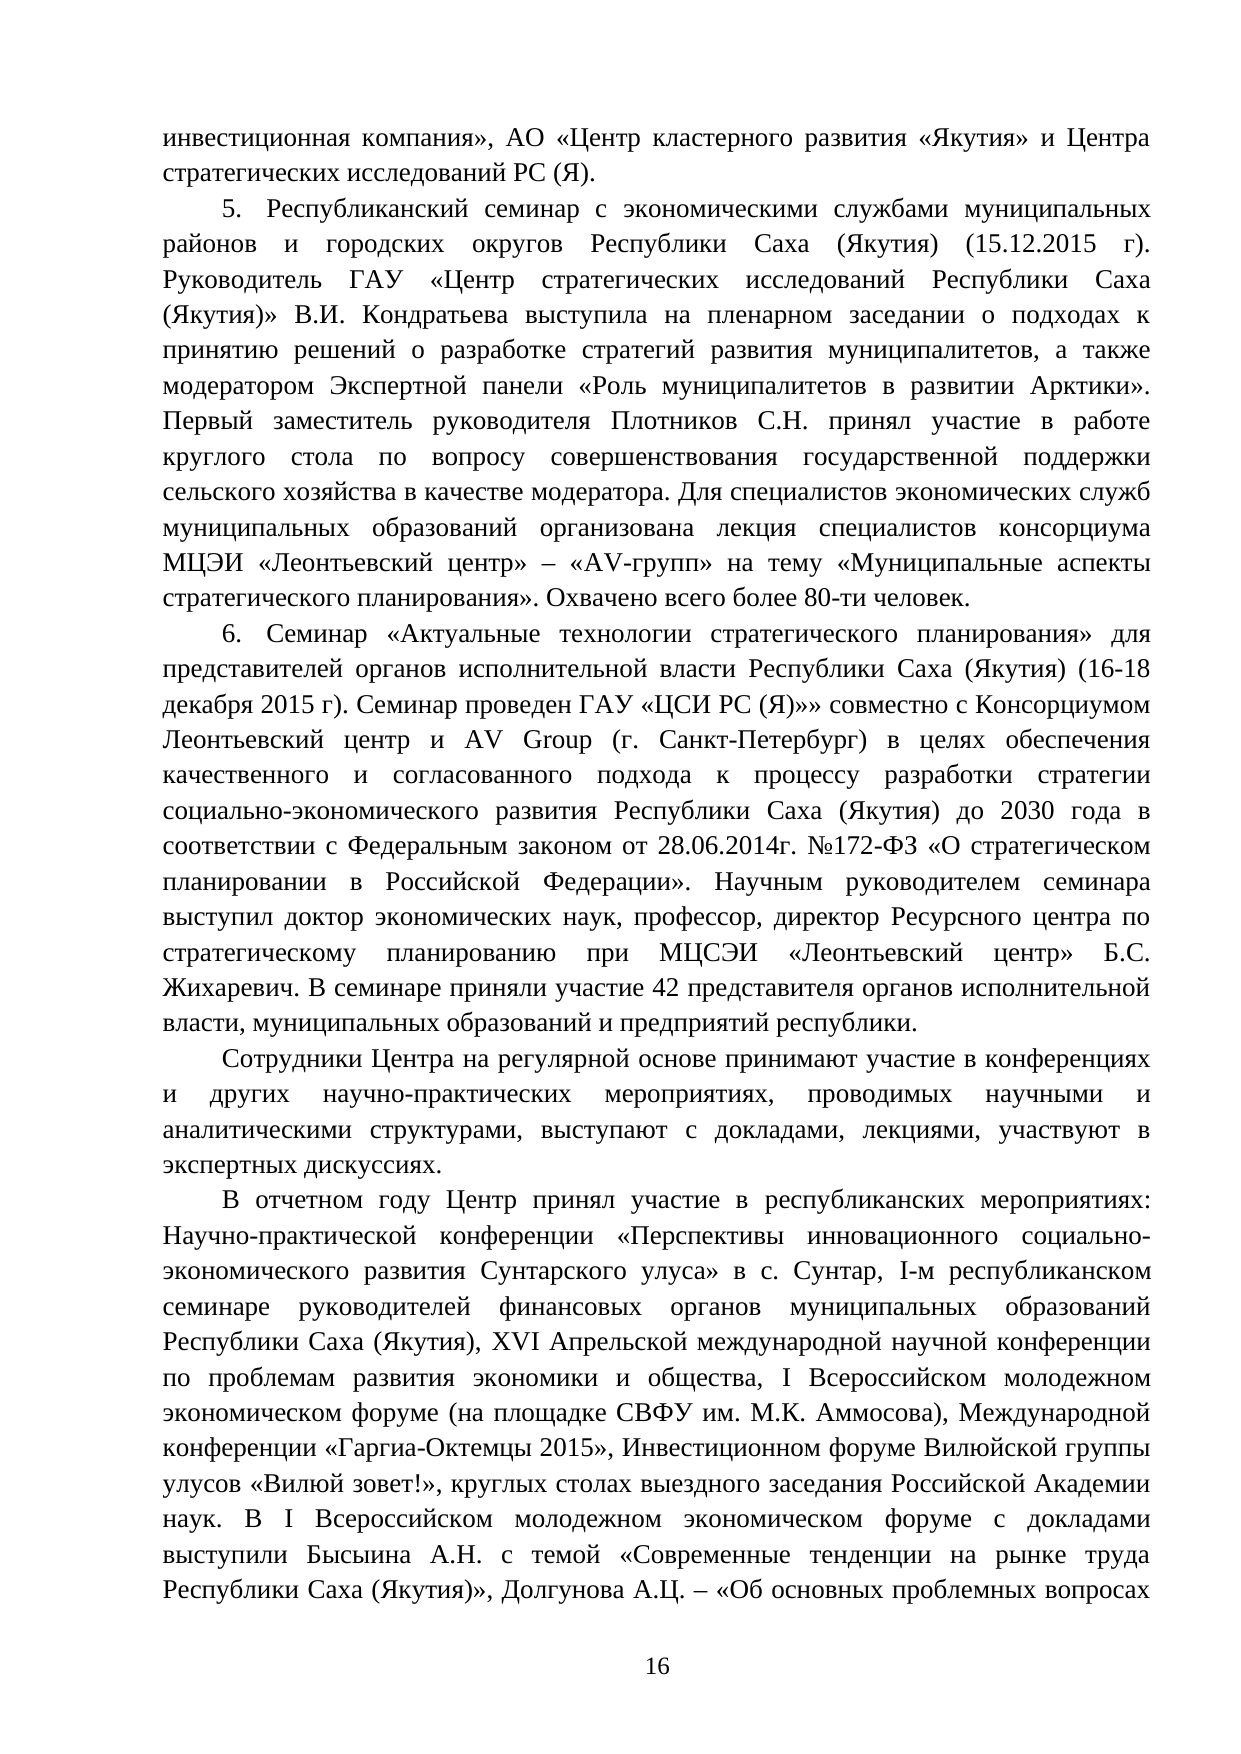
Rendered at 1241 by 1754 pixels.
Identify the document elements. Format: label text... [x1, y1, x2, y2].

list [162, 118, 1152, 189]
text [162, 1181, 1152, 1606]
list Семинар «Актуальные технологии стратегического планирования» для представителей органов исполнительной власти Республики Саха (Якутия) (16-18 декабря 2015 г). Семинар проведен ГАУ «ЦСИ РС (Я)»» совместно с Консорциумом Леонтьевский центр и AV Group (г. Санкт-Петербург) в целях обеспечения качественного и согласованного подхода к процессу разработки стратегии социально-экономического развития Республики Саха (Якутия) до 2030 года в соответствии с Федеральным законом от 28.06.2014г. №172-ФЗ «О стратегическом планировании в Российской Федерации». Научным руководителем семинара выступил доктор экономических наук, профессор, директор Ресурсного центра по стратегическому планированию при МЦСЭИ «Леонтьевский центр» Б.С. Жихаревич. В семинаре приняли участие 42 представителя органов исполнительной власти, муниципальных образований и предприятий республики. [162, 614, 1152, 1039]
text Сотрудники Центра на регулярной основе принимают участие в конференциях и других научно-практических мероприятиях, проводимых научными и аналитическими структурами, выступают с докладами, лекциями, участвуют в экспертных дискуссиях. [162, 1039, 1152, 1181]
list Республиканский семинар с экономическими службами муниципальных районов и городских округов Республики Саха (Якутия) (15.12.2015 г). Руководитель ГАУ «Центр стратегических исследований Республики Саха (Якутия)» В.И. Кондратьева выступила на пленарном заседании о подходах к принятию решений о разработке стратегий развития муниципалитетов, а также модератором Экспертной панели «Роль муниципалитетов в развитии Арктики». Первый заместитель руководителя Плотников С.Н. принял участие в работе круглого стола по вопросу совершенствования государственной поддержки сельского хозяйства в качестве модератора. Для специалистов экономических служб муниципальных образований организована лекция специалистов консорциума МЦЭИ «Леонтьевский центр» – «AV-групп» на тему «Муниципальные аспекты стратегического планирования». Охвачено всего более 80-ти человек. [162, 189, 1152, 614]
